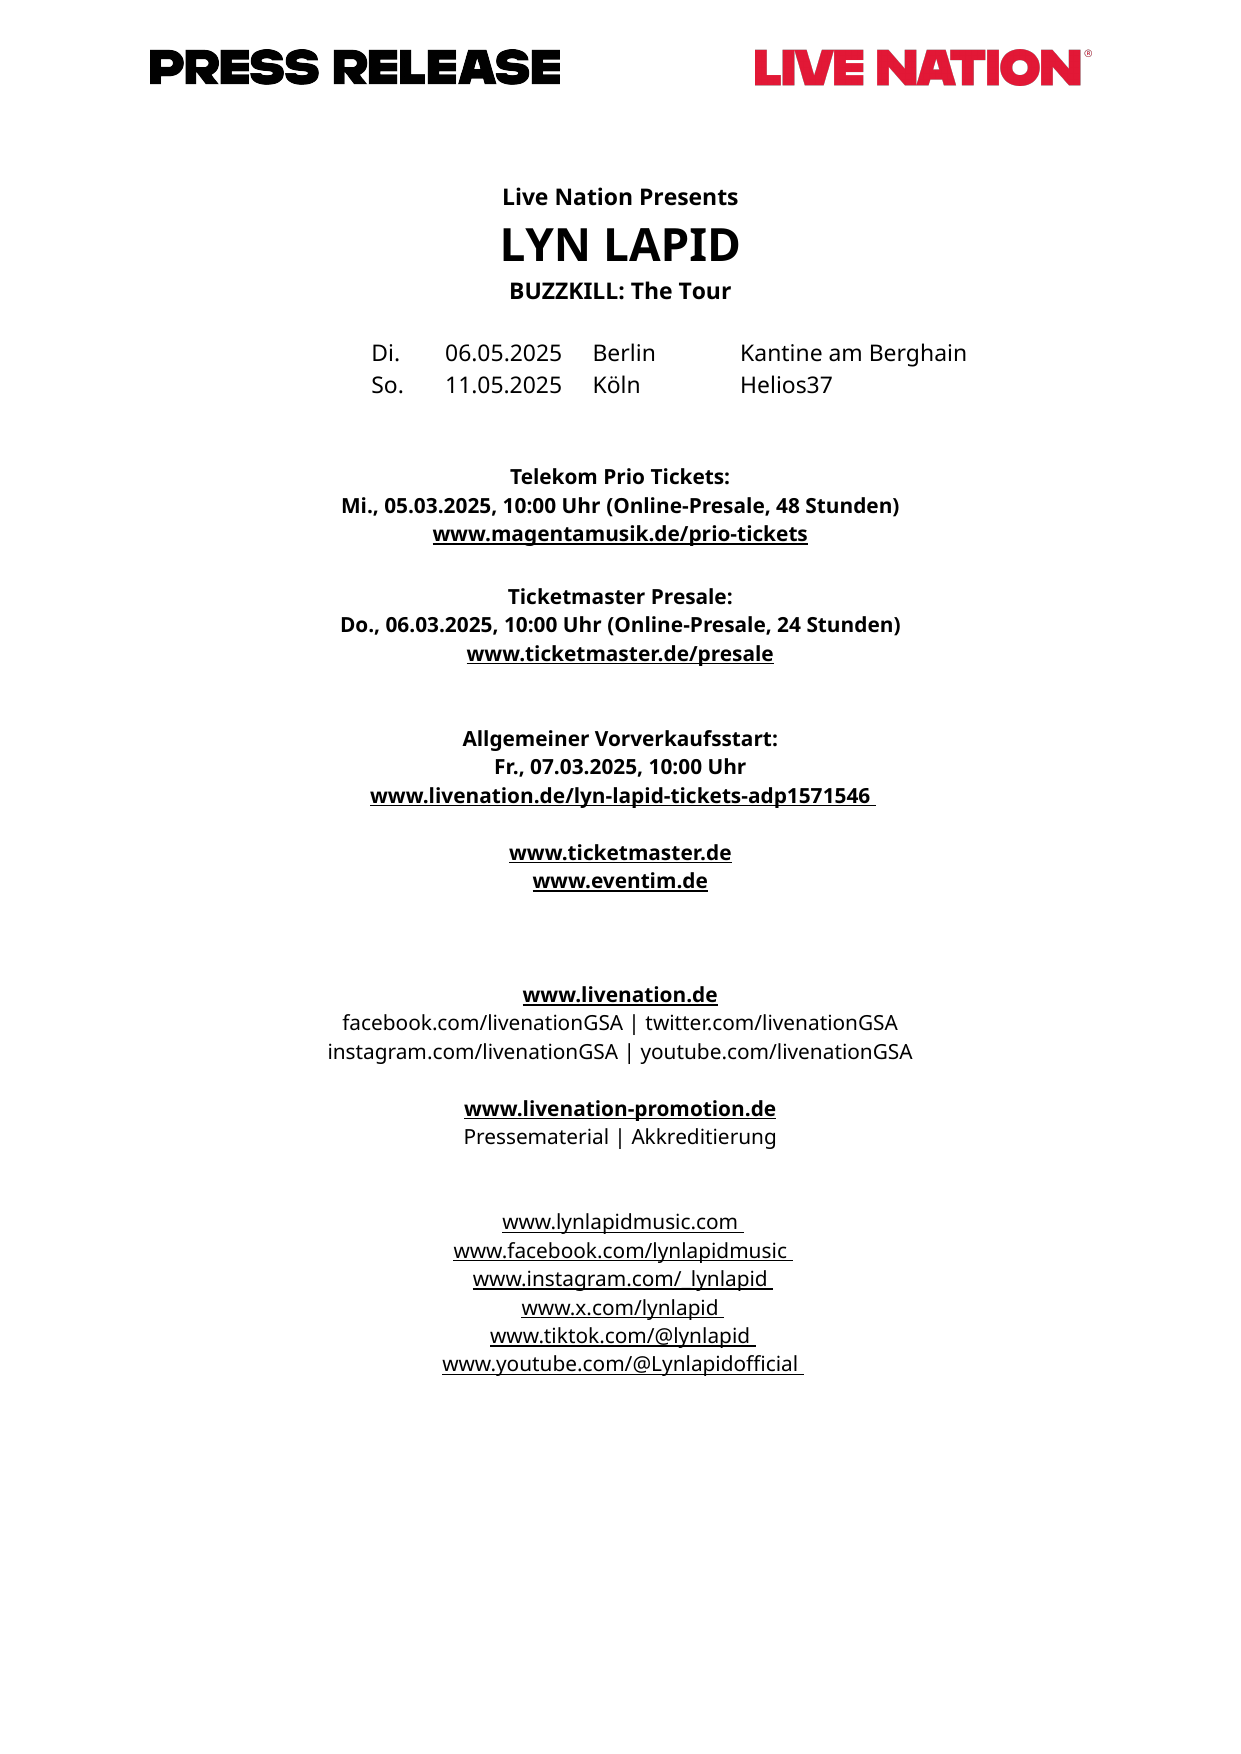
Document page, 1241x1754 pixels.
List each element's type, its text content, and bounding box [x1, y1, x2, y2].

text BUZZKILL: The Tour [150, 275, 1090, 306]
text www.ticketmaster.de www.eventim.de [150, 838, 1090, 894]
picture [755, 49, 1092, 86]
text www.lynlapidmusic.com [150, 1207, 1090, 1236]
text www.x.com/lynlapid [150, 1293, 1090, 1321]
text www.livenation.de facebook.com/livenationGSA | twitter.com/livenationGSA [150, 980, 1090, 1037]
text Ticketmaster Presale: [150, 582, 1090, 610]
text Do., 06.03.2025, 10:00 Uhr (Online-Presale, 24 Stunden) [150, 610, 1090, 639]
text www.facebook.com/lynlapidmusic [150, 1236, 1090, 1264]
text www.youtube.com/@Lynlapidofficial [150, 1349, 1090, 1378]
subtitle Allgemeiner Vorverkaufsstart: [150, 724, 1090, 752]
text www.livenation-promotion.de [150, 1094, 1090, 1122]
subtitle Telekom Prio Tickets: [150, 462, 1090, 491]
text Fr., 07.03.2025, 10:00 Uhr [150, 752, 1090, 781]
text LYN LAPID [150, 212, 1090, 275]
text So. 11.05.2025 Köln Helios37 [297, 369, 1090, 400]
text Di. 06.05.2025 Berlin Kantine am Berghain [297, 337, 1090, 369]
text www.instagram.com/_lynlapid [150, 1264, 1090, 1293]
text www.livenation.de/lyn-lapid-tickets-adp1571546 [150, 781, 1090, 809]
text instagram.com/livenationGSA | youtube.com/livenationGSA [150, 1037, 1090, 1065]
text Mi., 05.03.2025, 10:00 Uhr (Online-Presale, 48 Stunden) www.magentamusik.de/prio-tickets [150, 491, 1090, 548]
text www.tiktok.com/@lynlapid [150, 1321, 1090, 1349]
text Pressematerial | Akkreditierung [150, 1122, 1090, 1151]
text Live Nation Presents [150, 181, 1090, 212]
subtitle www.ticketmaster.de/presale [150, 639, 1090, 667]
picture [150, 49, 560, 85]
